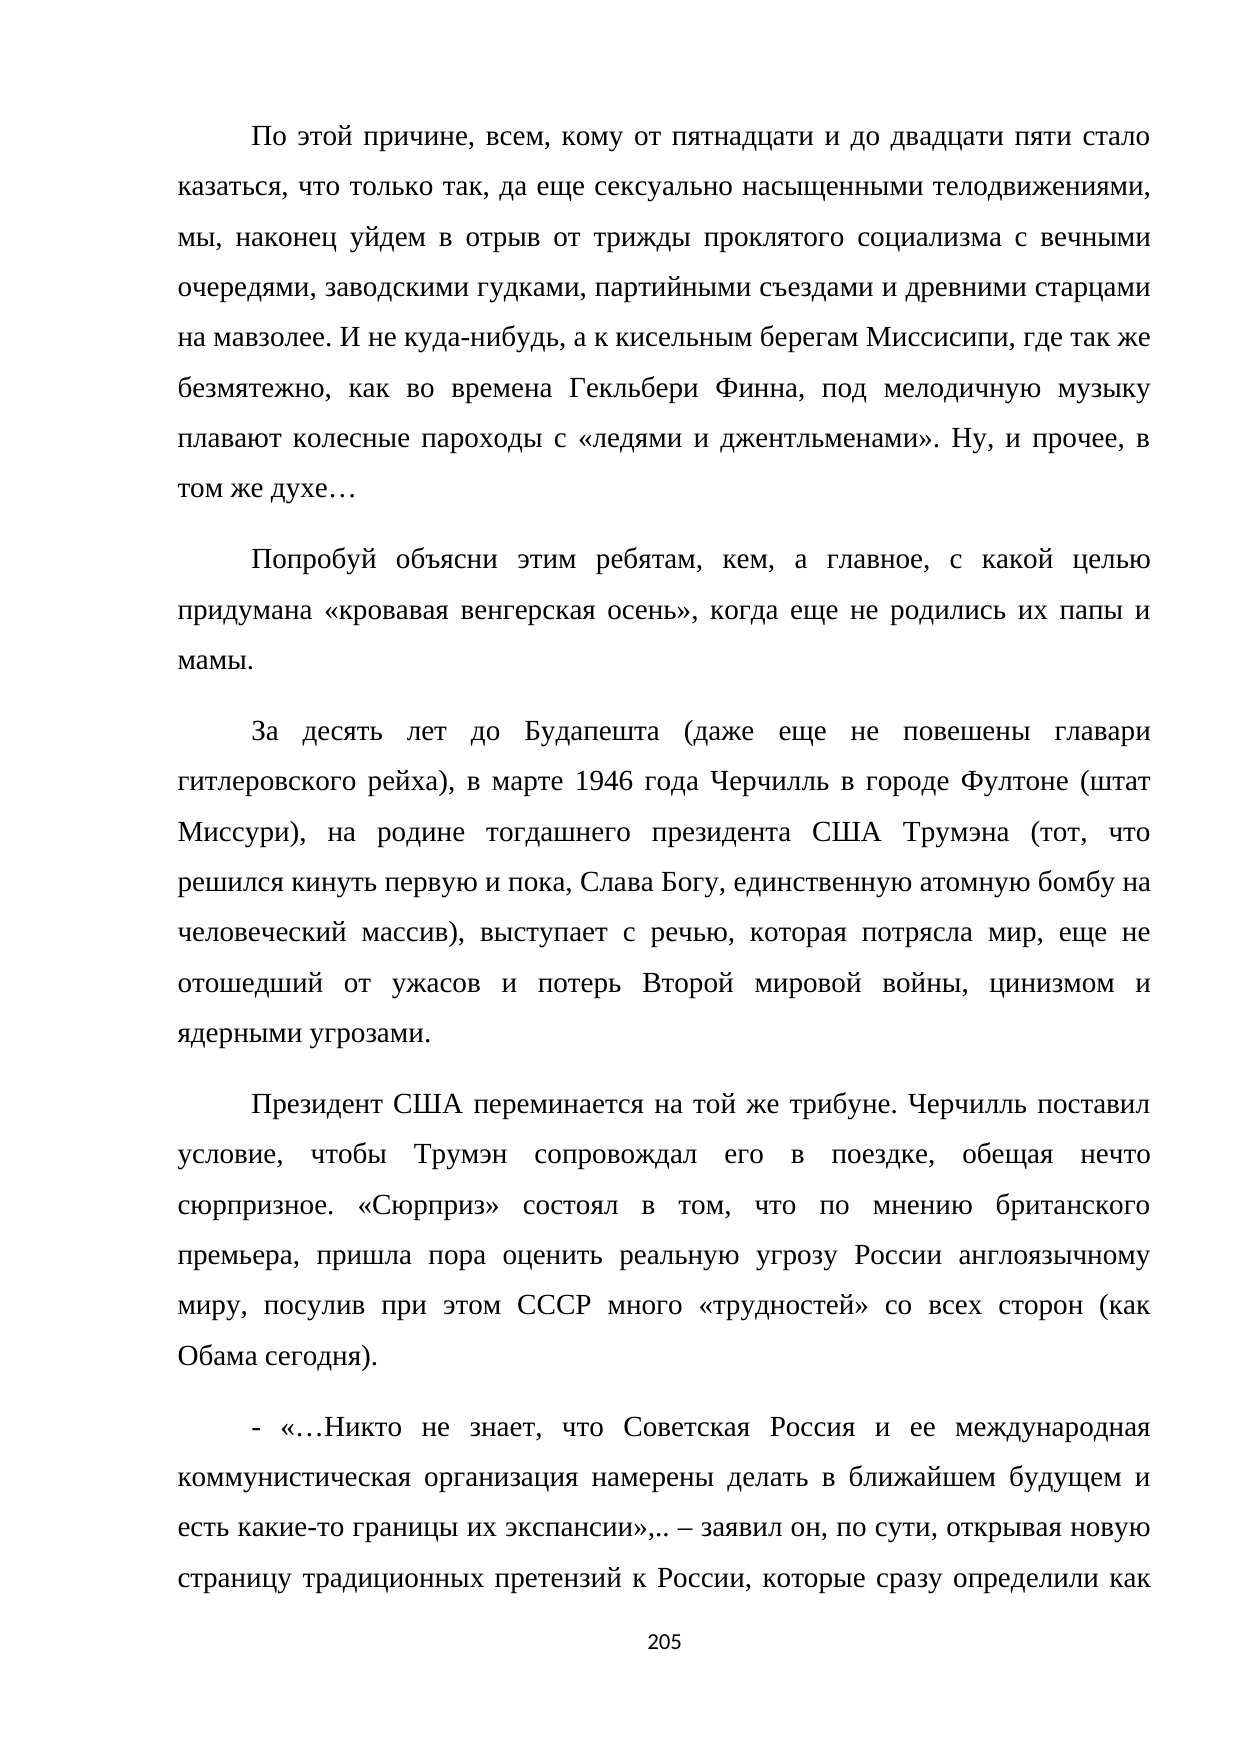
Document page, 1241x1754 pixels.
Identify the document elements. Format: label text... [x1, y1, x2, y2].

text Попробуй объясни этим ребятам, кем, а главное, с какой целью придумана «кровавая венгерская осень», когда еще не родились их папы и мамы. [177, 541, 1152, 676]
text За десять лет до Будапешта (даже еще не повешены главари гитлеровского рейха), в марте 1946 года Черчилль в городе Фултоне (штат Миссури), на родине тогдашнего президента США Трумэна (тот, что решился кинуть первую и пока, Слава Богу, единственную атомную бомбу на человеческий массив), выступает с речью, которая потрясла мир, еще не отошедший от ужасов и потерь Второй мировой войны, цинизмом и ядерными угрозами. [177, 713, 1152, 1049]
text Президент США переминается на той же трибуне. Черчилль поставил условие, чтобы Трумэн сопровождал его в поездке, обещая нечто сюрпризное. «Сюрприз» состоял в том, что по мнению британского премьера, пришла пора оценить реальную угрозу России англоязычному миру, посулив при этом СССР много «трудностей» со всех сторон (как Обама сегодня). [177, 1086, 1152, 1371]
text По этой причине, всем, кому от пятнадцати и до двадцати пяти стало казаться, что только так, да еще сексуально насыщенными телодвижениями, мы, наконец уйдем в отрыв от трижды проклятого социализма с вечными очередями, заводскими гудками, партийными съездами и древними старцами на мавзолее. И не куда-нибудь, а к кисельным берегам Миссисипи, где так же безмятежно, как во времена Гекльбери Финна, под мелодичную музыку плавают колесные пароходы с «ледями и джентльменами». Ну, и прочее, в том же духе… [177, 118, 1152, 504]
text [177, 1409, 1152, 1593]
